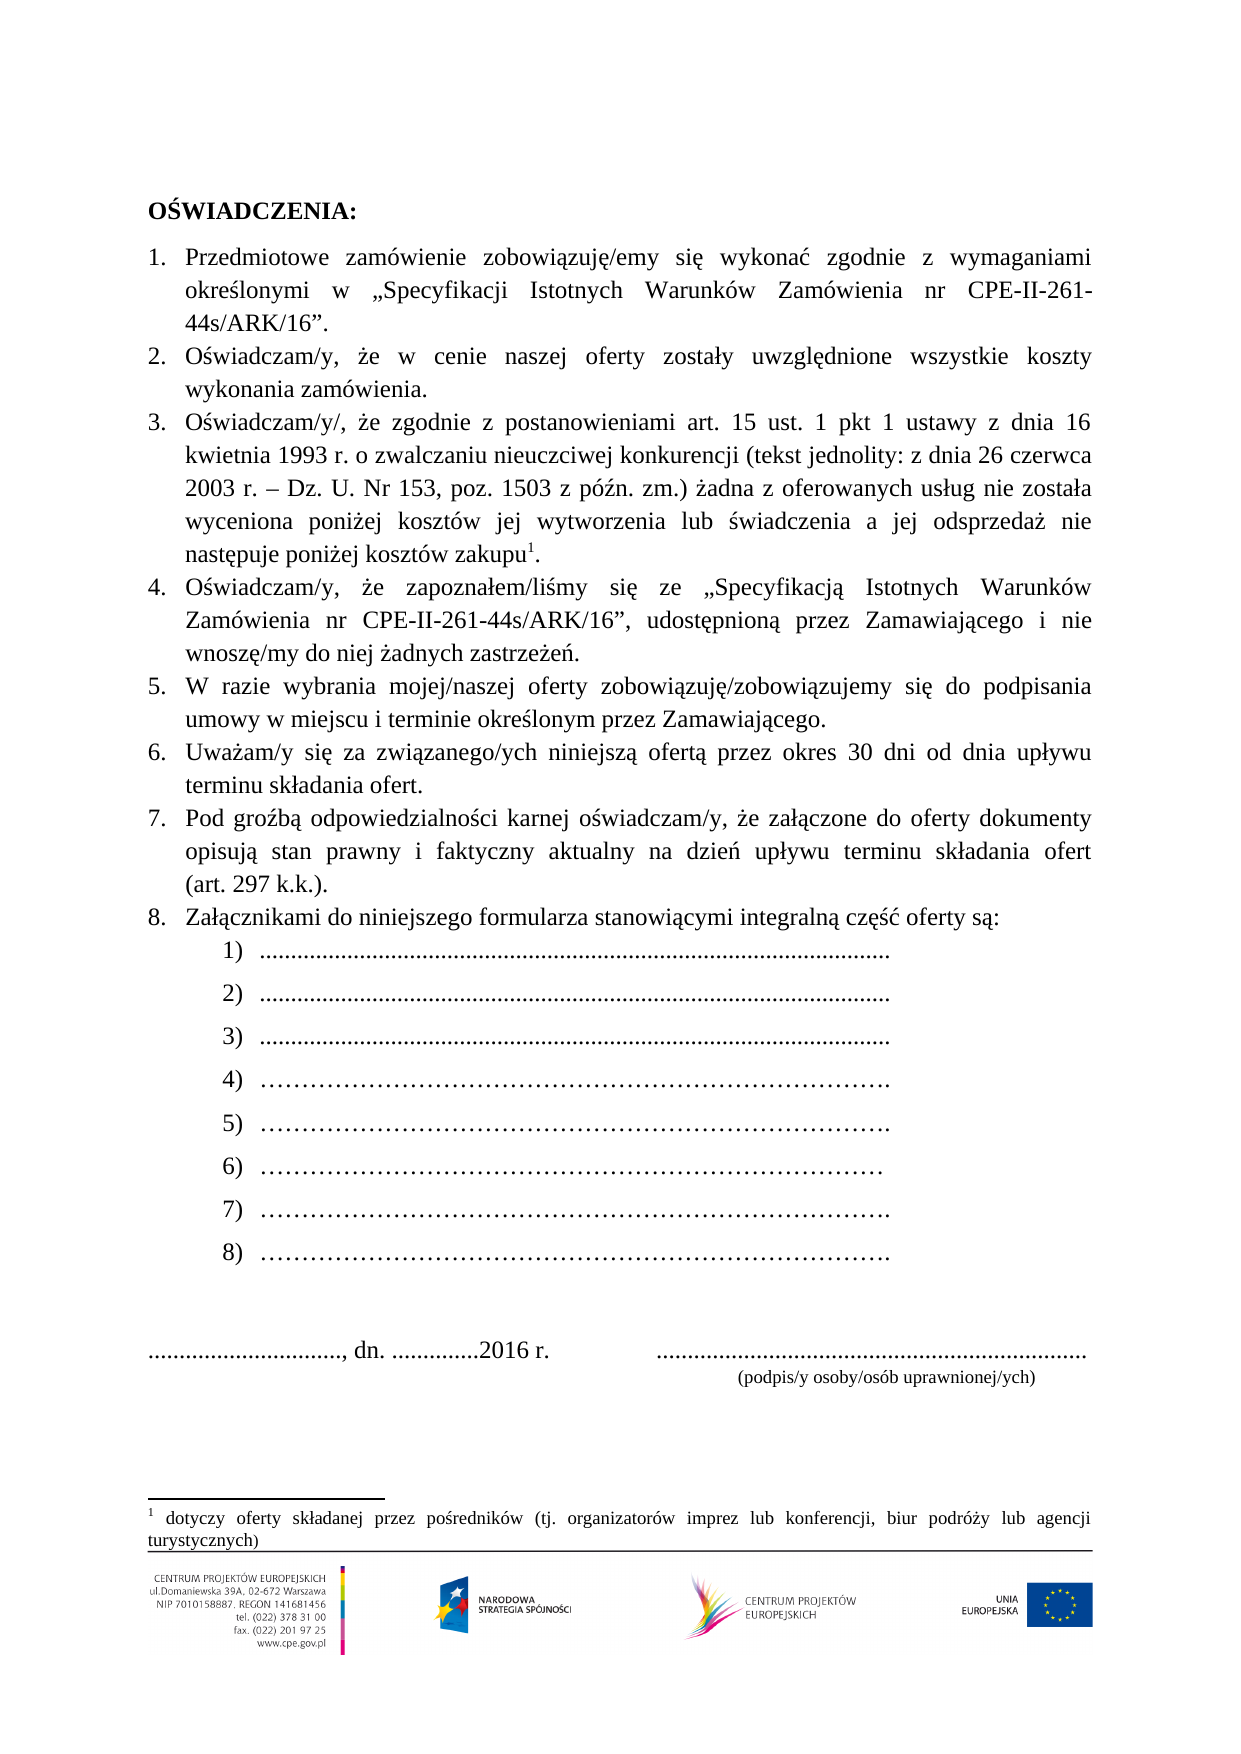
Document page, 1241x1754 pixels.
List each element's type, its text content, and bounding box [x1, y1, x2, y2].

list …………………………………………………………………. [222, 1108, 1093, 1136]
list …………………………………………………………………. [222, 1064, 1093, 1093]
list Pod groźbą odpowiedzialności karnej oświadczam/y, że załączone do oferty dokumenty opisują stan prawny i faktyczny aktualny na dzień upływu terminu składania ofert (art. 297 k.k.). [148, 803, 1093, 898]
text (podpis/y osoby/osób uprawnionej/ych) [664, 1363, 1093, 1388]
list ..................................................................................................... [222, 1021, 1093, 1050]
list ..................................................................................................... [222, 978, 1093, 1007]
list ..................................................................................................... [222, 935, 1093, 964]
picture [147, 1550, 1093, 1655]
list …………………………………………………………………. [222, 1237, 1093, 1266]
list Oświadczam/y, że w cenie naszej oferty zostały uwzględnione wszystkie koszty wykonania zamówienia. [148, 341, 1093, 402]
text ..............................., dn. ..............2016 r. ..................................................................... [148, 1338, 1093, 1363]
list …………………………………………………………………. [222, 1194, 1093, 1223]
list Załącznikami do niniejszego formularza stanowiącymi integralną część oferty są: [148, 902, 1093, 931]
text OŚWIADCZENIA: [148, 196, 1093, 225]
list Oświadczam/y, że zapoznałem/liśmy się ze „Specyfikacją Istotnych Warunków Zamówienia nr CPE-II-261-44s/ARK/16”, udostępnioną przez Zamawiającego i nie wnoszę/my do niej żadnych zastrzeżeń. [148, 572, 1093, 667]
list Uważam/y się za związanego/ych niniejszą ofertą przez okres 30 dni od dnia upływu terminu składania ofert. [148, 737, 1093, 799]
list W razie wybrania mojej/naszej oferty zobowiązuję/zobowiązujemy się do podpisania umowy w miejscu i terminie określonym przez Zamawiającego. [148, 671, 1093, 733]
list Przedmiotowe zamówienie zobowiązuję/emy się wykonać zgodnie z wymaganiami określonymi w „Specyfikacji Istotnych Warunków Zamówienia nr CPE-II-261-44s/ARK/16”. [148, 242, 1093, 336]
list Oświadczam/y/, że zgodnie z postanowieniami art. 15 ust. 1 pkt 1 ustawy z dnia 16 kwietnia 1993 r. o zwalczaniu nieuczciwej konkurencji (tekst jednolity: z dnia 26 czerwca 2003 r. – Dz. U. Nr 153, poz. 1503 z późn. zm.) żadna z oferowanych usług nie została wyceniona poniżej kosztów jej wytworzenia lub świadczenia a jej odsprzedaż nie następuje poniżej kosztów zakupu. [148, 407, 1093, 568]
list ………………………………………………………………… [222, 1151, 1093, 1179]
